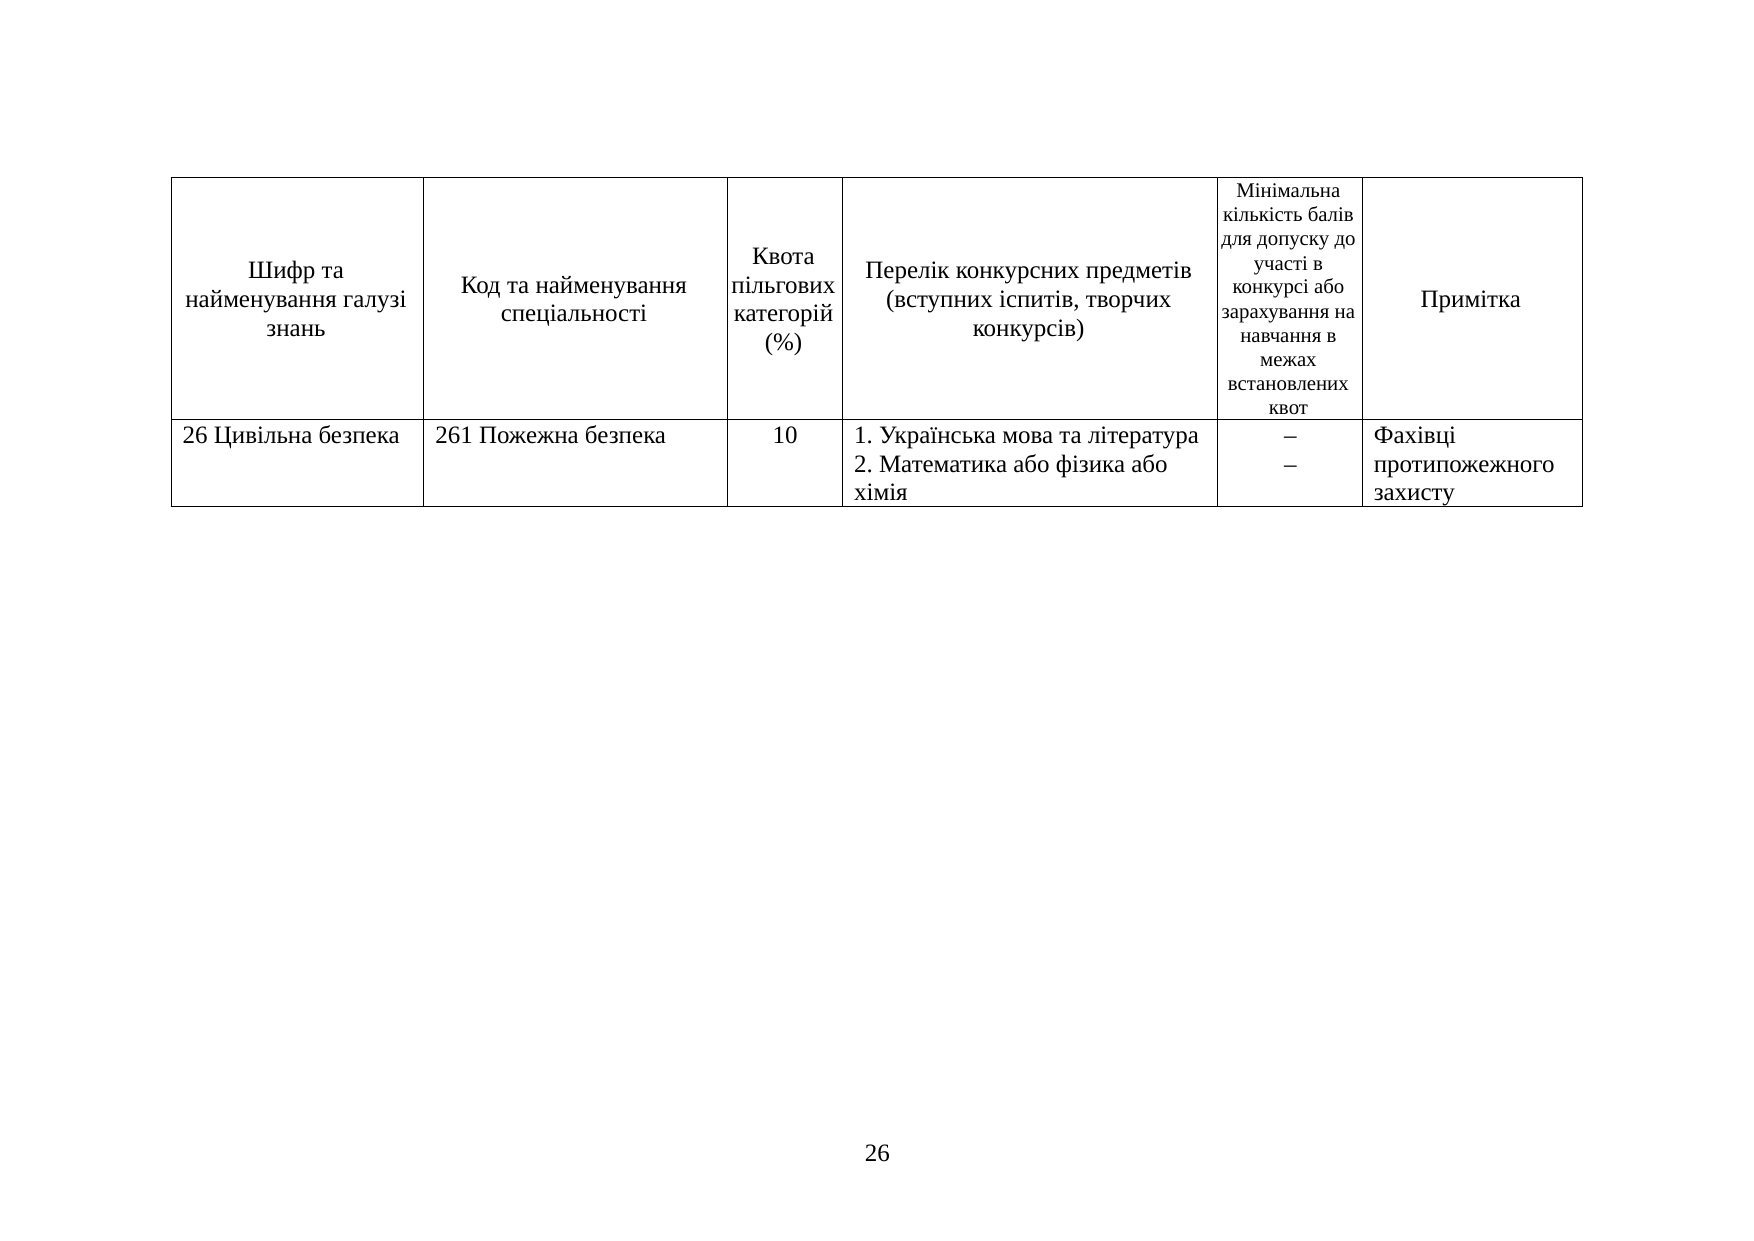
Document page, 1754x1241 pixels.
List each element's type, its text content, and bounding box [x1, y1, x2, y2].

table_header Код та найменування спеціальності [424, 178, 727, 419]
table_header Примітка [1363, 178, 1582, 419]
table_header Квота пільгових категорій (%) [728, 178, 842, 419]
table_header Перелік конкурсних предметів (вступних іспитів, творчих конкурсів) [843, 178, 1217, 419]
table_cell 10 [728, 420, 842, 506]
table_cell 261 Пожежна безпека [424, 420, 727, 506]
table_header Мінімальна кількість балів для допуску до участі в конкурсі або зарахування на навчання в межах встановлених квот [1218, 178, 1362, 419]
table_cell Фахівці протипожежного захисту [1363, 420, 1582, 506]
table_cell 26 Цивільна безпека [172, 420, 423, 506]
table_cell – – [1218, 420, 1362, 506]
table_cell 1. Українська мова та література 2. Математика або фізика або хімія [843, 420, 1217, 506]
table_header Шифр та найменування галузі знань [172, 178, 423, 419]
